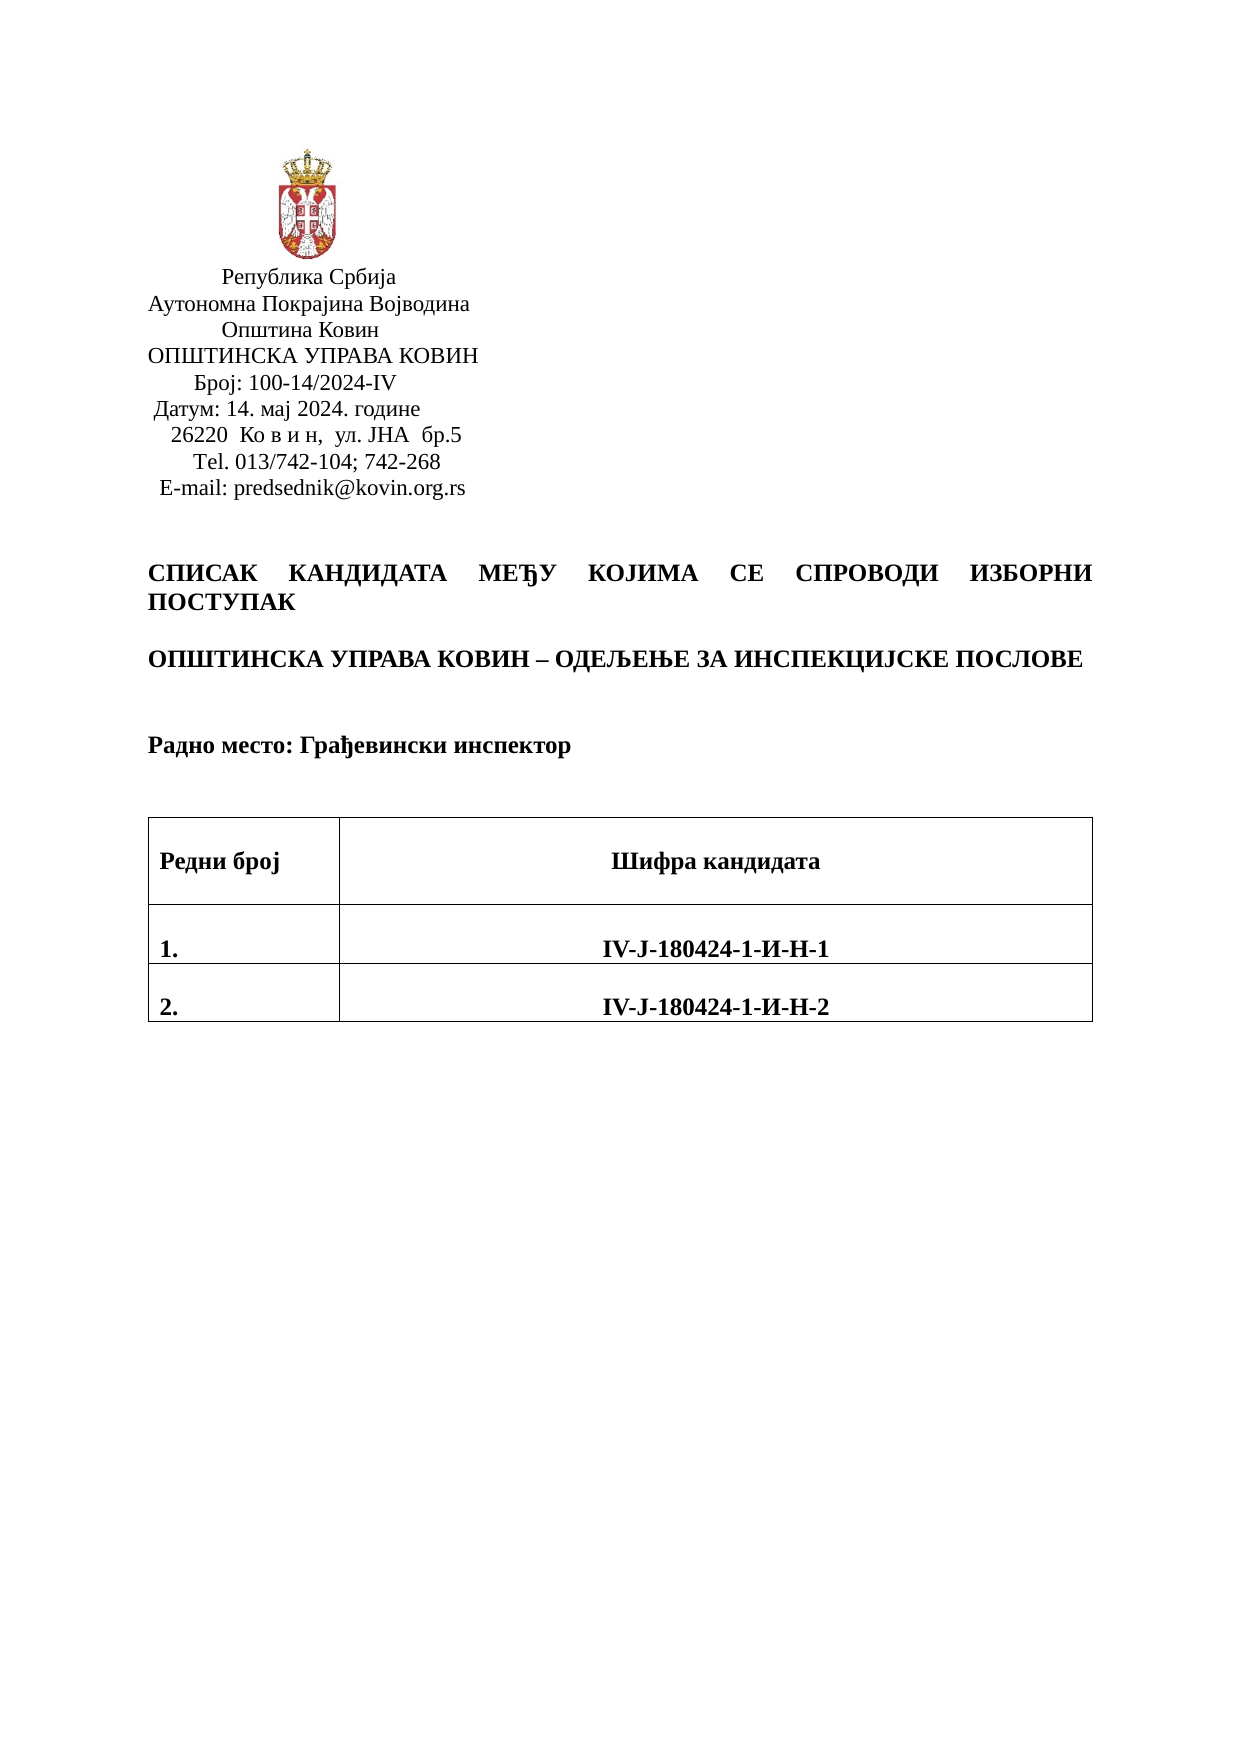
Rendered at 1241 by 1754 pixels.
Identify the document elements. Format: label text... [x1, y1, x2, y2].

text ОПШТИНСКА УПРАВА КОВИН – ОДЕЉЕЊЕ ЗА ИНСПЕКЦИЈСКЕ ПОСЛОВЕ [148, 644, 1093, 673]
text Tеl. 013/742-104; 742-268 [148, 448, 1093, 474]
text Број: 100-14/2024-IV [148, 369, 1093, 395]
text Република Србија [148, 263, 1093, 289]
picture [267, 147, 347, 264]
table_cell 2. [149, 964, 339, 1021]
text Аутономна Покрајина Војводина [148, 289, 1093, 316]
text Е-mail: predsednik@kovin.org.rs [148, 474, 1093, 500]
text Датум: 14. мај 2024. године [148, 395, 1093, 421]
text СПИСАК КАНДИДАТА МЕЂУ КОЈИМА СЕ СПРОВОДИ ИЗБОРНИ ПОСТУПАК [148, 558, 1093, 615]
table_header Редни број [149, 818, 339, 904]
table_cell 1. [149, 905, 339, 962]
text Општина Ковин [148, 316, 1093, 342]
text 26220 Ко в и н, ул. ЈНА бр.5 [148, 421, 1093, 448]
table_cell IV-Ј-180424-1-И-Н-1 [340, 905, 1092, 962]
text ОПШТИНСКА УПРАВА КОВИН [148, 342, 1093, 369]
table_header Шифра кандидата [340, 818, 1092, 904]
table_cell IV-Ј-180424-1-И-Н-2 [340, 964, 1092, 1021]
text Радно место: Грађевински инспектор [148, 730, 1093, 759]
